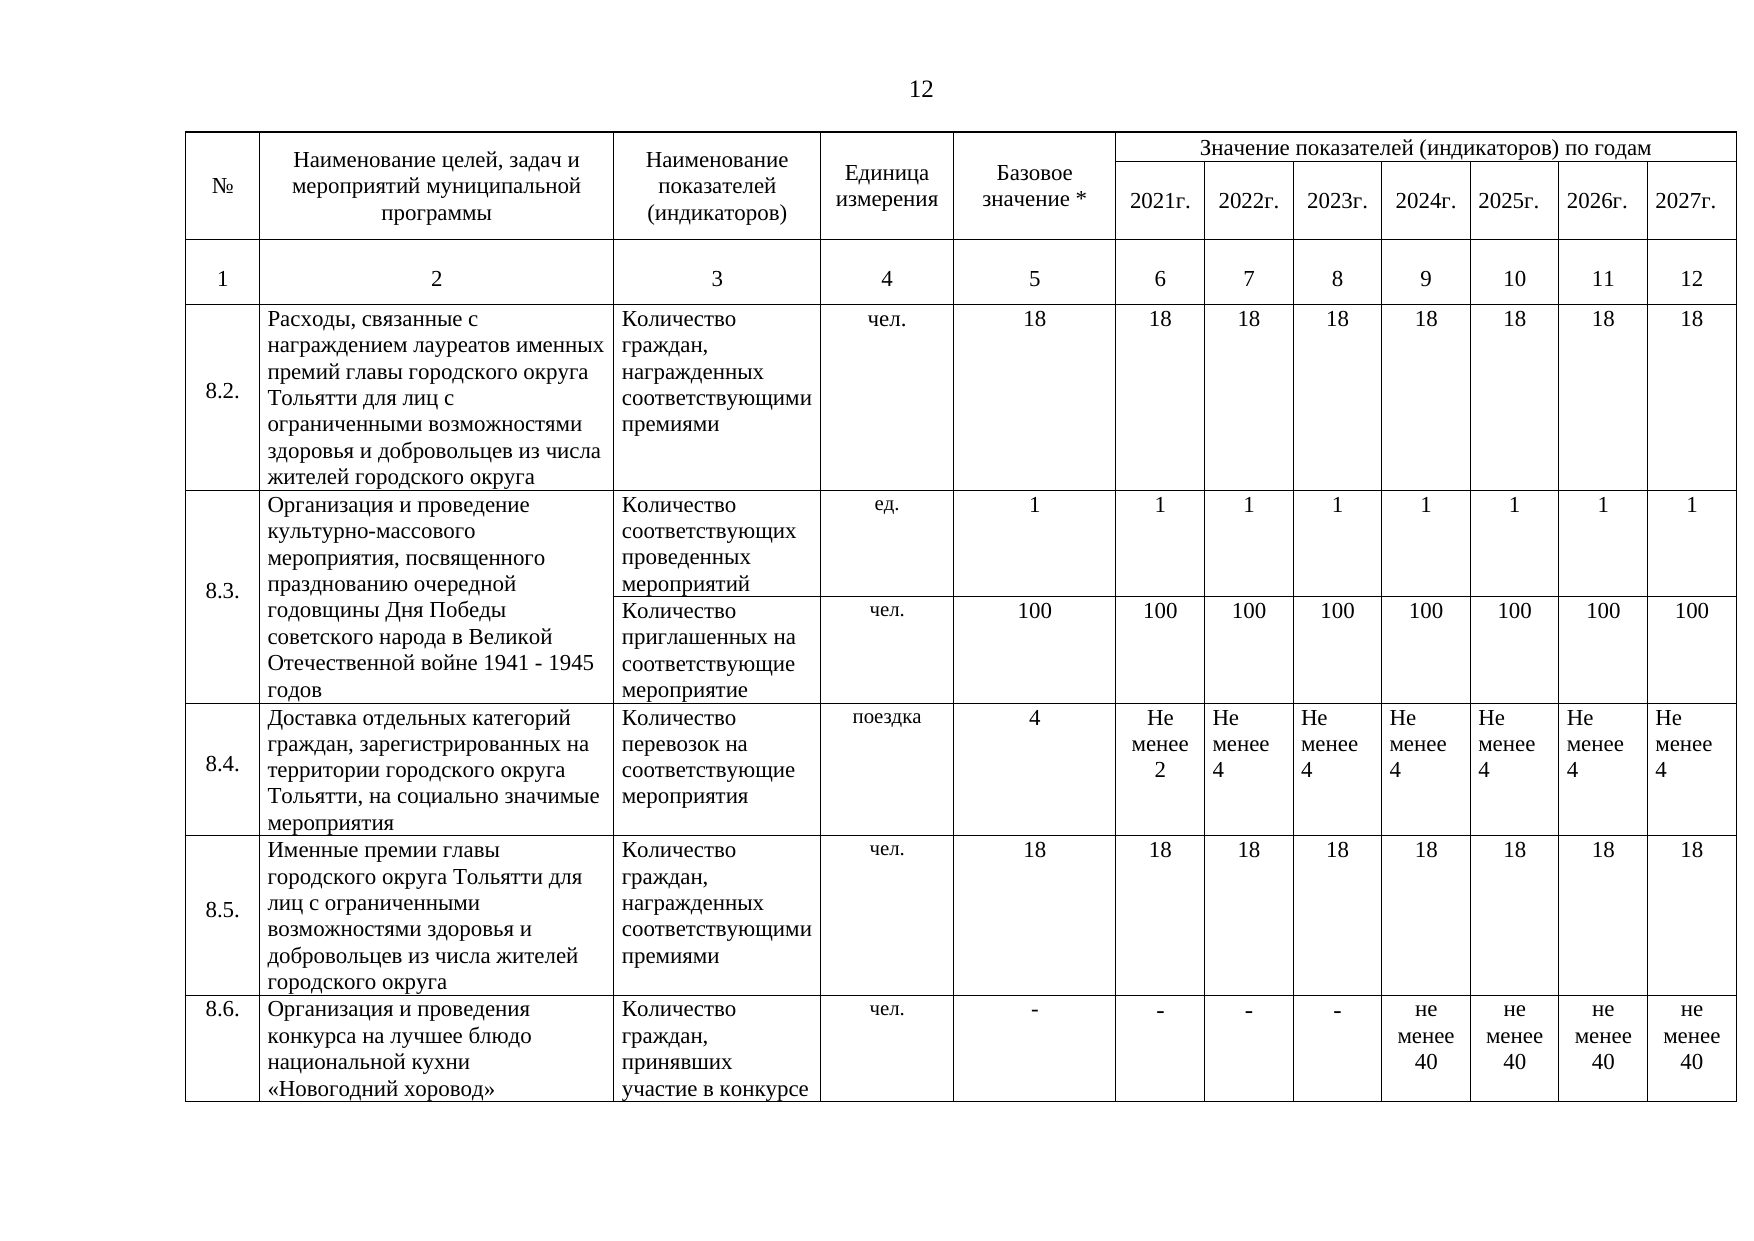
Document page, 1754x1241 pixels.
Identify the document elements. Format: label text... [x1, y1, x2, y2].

table_cell 18 [1471, 305, 1558, 489]
table_cell 4 [821, 240, 953, 304]
table_cell 2024г. [1382, 162, 1470, 238]
table_cell 18 [1382, 836, 1470, 994]
table_cell 1 [954, 491, 1115, 596]
table_cell 18 [1382, 305, 1470, 489]
table_cell Количество соответствующих проведенных мероприятий [614, 491, 820, 596]
table_cell 18 [1294, 836, 1381, 994]
table_cell 18 [1294, 305, 1381, 489]
table_cell 100 [1648, 597, 1736, 702]
table_cell - [1116, 996, 1204, 1101]
table_cell 100 [1116, 597, 1204, 702]
table_cell 18 [1471, 836, 1558, 994]
table_cell 8.3. [186, 491, 259, 702]
table_cell Не менее 4 [1471, 704, 1558, 835]
table_header № [186, 133, 259, 238]
table_cell Количество перевозок на соответствующие мероприятия [614, 704, 820, 835]
table_header Наименование целей, задач и мероприятий муниципальной программы [260, 133, 613, 238]
table_cell 1 [1294, 491, 1381, 596]
table_cell Организация и проведения конкурса на лучшее блюдо национальной кухни «Новогодний хоровод» [260, 996, 613, 1101]
table_cell не менее 40 [1648, 996, 1736, 1101]
table_cell Не менее 4 [1294, 704, 1381, 835]
table_cell чел. [821, 836, 953, 994]
table_cell Количество граждан, принявших участие в конкурсе [614, 996, 820, 1101]
table_cell 1 [1471, 491, 1558, 596]
table_cell Расходы, связанные с награждением лауреатов именных премий главы городского округа Тольятти для лиц с ограниченными возможностями здоровья и добровольцев из числа жителей городского округа [260, 305, 613, 489]
table_cell чел. [821, 597, 953, 702]
table_cell 10 [1471, 240, 1558, 304]
table_cell 18 [1116, 836, 1204, 994]
table_cell не менее 40 [1382, 996, 1470, 1101]
table_cell - [954, 996, 1115, 1101]
table_cell Количество граждан, награжденных соответствующими премиями [614, 836, 820, 994]
table_cell 1 [1116, 491, 1204, 596]
table_cell 3 [614, 240, 820, 304]
table_header Базовое значение * [954, 133, 1115, 238]
table_cell 100 [1294, 597, 1381, 702]
table_cell чел. [821, 996, 953, 1101]
table_cell 9 [1382, 240, 1470, 304]
table_cell - [1294, 996, 1381, 1101]
table_header Единица измерения [821, 133, 953, 238]
table_cell 2 [260, 240, 613, 304]
table_cell 8 [1294, 240, 1381, 304]
table_cell 18 [1559, 305, 1647, 489]
table_cell 8.6. [186, 996, 259, 1101]
table_cell 8.4. [186, 704, 259, 835]
table_cell поездка [821, 704, 953, 835]
table_cell 2025г. [1471, 162, 1558, 238]
table_cell 2026г. [1559, 162, 1647, 238]
table_cell Не менее 2 [1116, 704, 1204, 835]
table_cell - [1205, 996, 1293, 1101]
table_cell 100 [1559, 597, 1647, 702]
table_cell 2023г. [1294, 162, 1381, 238]
table_cell 1 [1382, 491, 1470, 596]
table_cell 4 [954, 704, 1115, 835]
table_cell 2027г. [1648, 162, 1736, 238]
table_cell 100 [1382, 597, 1470, 702]
table_cell 18 [1648, 836, 1736, 994]
table_cell Не менее 4 [1205, 704, 1293, 835]
table_cell 12 [1648, 240, 1736, 304]
table_cell Организация и проведение культурно-массового мероприятия, посвященного празднованию очередной годовщины Дня Победы советского народа в Великой Отечественной войне 1941 - 1945 годов [260, 491, 613, 702]
table_cell 18 [1205, 836, 1293, 994]
table_header Значение показателей (индикаторов) по годам [1116, 133, 1736, 161]
table_cell Количество граждан, награжденных соответствующими премиями [614, 305, 820, 489]
table_cell 18 [1116, 305, 1204, 489]
table_cell 7 [1205, 240, 1293, 304]
table_cell 100 [954, 597, 1115, 702]
table_cell 18 [954, 305, 1115, 489]
table_cell Доставка отдельных категорий граждан, зарегистрированных на территории городского округа Тольятти, на социально значимые мероприятия [260, 704, 613, 835]
table_cell 1 [1648, 491, 1736, 596]
table_cell Количество приглашенных на соответствующие мероприятие [614, 597, 820, 702]
table_cell не менее 40 [1471, 996, 1558, 1101]
table_cell 2022г. [1205, 162, 1293, 238]
table_cell 1 [1205, 491, 1293, 596]
table_cell 18 [1559, 836, 1647, 994]
table_cell 6 [1116, 240, 1204, 304]
table_cell 8.2. [186, 305, 259, 489]
table_cell 18 [1205, 305, 1293, 489]
table_cell 18 [1648, 305, 1736, 489]
table_cell 8.5. [186, 836, 259, 994]
table_cell 2021г. [1116, 162, 1204, 238]
table_cell не менее 40 [1559, 996, 1647, 1101]
table_cell 100 [1205, 597, 1293, 702]
table_cell Не менее 4 [1648, 704, 1736, 835]
table_header Наименование показателей (индикаторов) [614, 133, 820, 238]
table_cell 1 [186, 240, 259, 304]
table_cell Не менее 4 [1559, 704, 1647, 835]
table_cell Именные премии главы городского округа Тольятти для лиц с ограниченными возможностями здоровья и добровольцев из числа жителей городского округа [260, 836, 613, 994]
table_cell 18 [954, 836, 1115, 994]
table_cell ед. [821, 491, 953, 596]
table_cell 1 [1559, 491, 1647, 596]
table_cell чел. [821, 305, 953, 489]
table_cell Не менее 4 [1382, 704, 1470, 835]
table_cell 11 [1559, 240, 1647, 304]
table_cell 100 [1471, 597, 1558, 702]
table_cell 5 [954, 240, 1115, 304]
